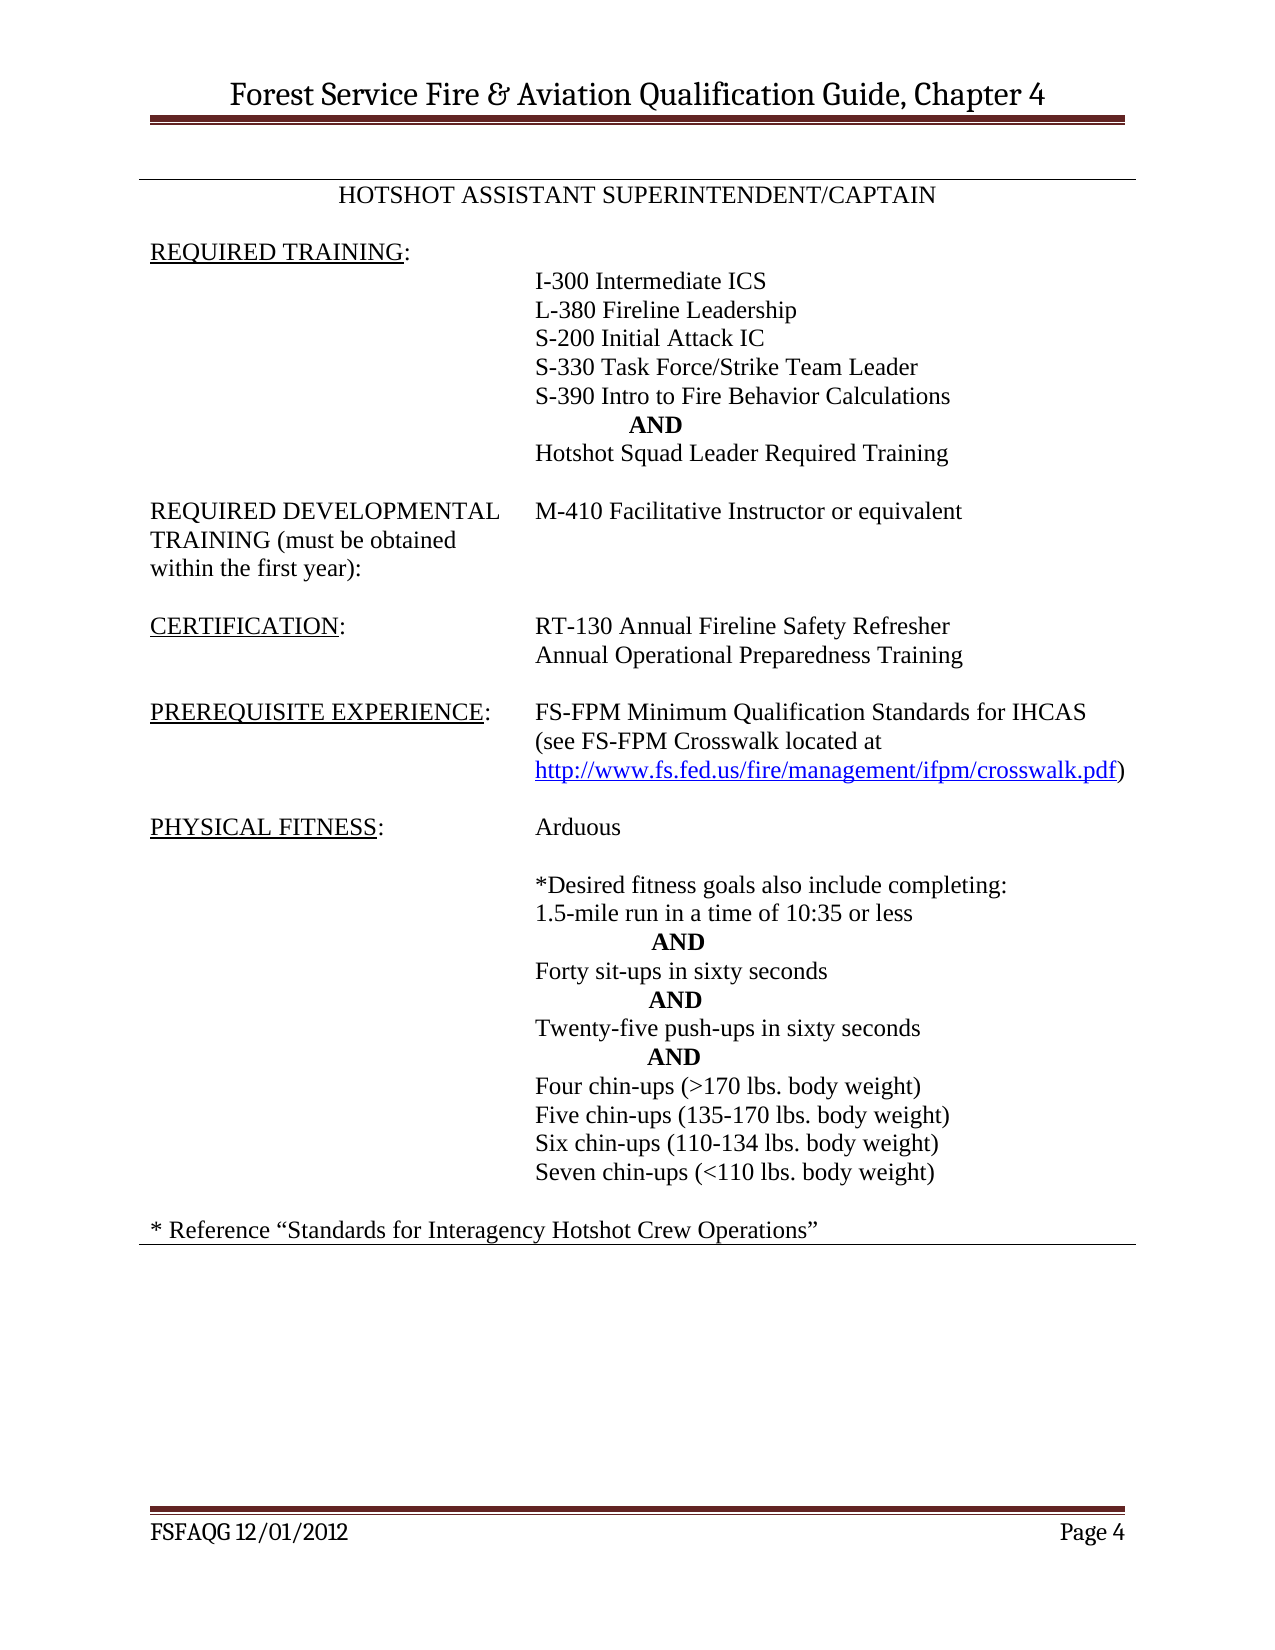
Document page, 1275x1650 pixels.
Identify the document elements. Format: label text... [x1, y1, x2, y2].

table_cell FS-FPM Minimum Qualification Standards for IHCAS (see FS-FPM Crosswalk located at http://www.fs.fed.us/fire/management/ifpm/crosswalk.pdf) [524, 697, 1136, 812]
table_cell RT-130 Annual Fireline Safety Refresher Annual Operational Preparedness Training [524, 611, 1136, 697]
table_header HOTSHOT ASSISTANT SUPERINTENDENT/CAPTAIN [139, 180, 1136, 237]
table_cell Arduous *Desired fitness goals also include completing: 1.5-mile run in a time of or less AND Forty sit-ups in sixty seconds AND Twenty-five push-ups in sixty seconds AND Four chin-ups (>170 lbs. body weight) Five chin-ups (135-170 lbs. body weight) Six chin-ups (110-134 lbs. body weight) Seven chin-ups (<110 lbs. body weight) [524, 812, 1136, 1215]
table_cell PHYSICAL FITNESS: [139, 812, 523, 1215]
table_cell REQUIRED TRAINING: REQUIRED DEVELOPMENTAL TRAINING (must be obtained within the first year): [139, 237, 523, 611]
table_cell * Reference “Standards for Interagency Hotshot Crew Operations” [139, 1215, 1136, 1243]
table_cell I-300 Intermediate ICS L-380 Fireline Leadership S-200 Initial Attack IC S-330 Task Force/Strike Team Leader S-390 Intro to Fire Behavior Calculations AND Hotshot Squad Leader Required Training M-410 Facilitative Instructor or equivalent [524, 237, 1136, 611]
table_cell CERTIFICATION: [139, 611, 523, 697]
table_cell PREREQUISITE EXPERIENCE: [139, 697, 523, 812]
